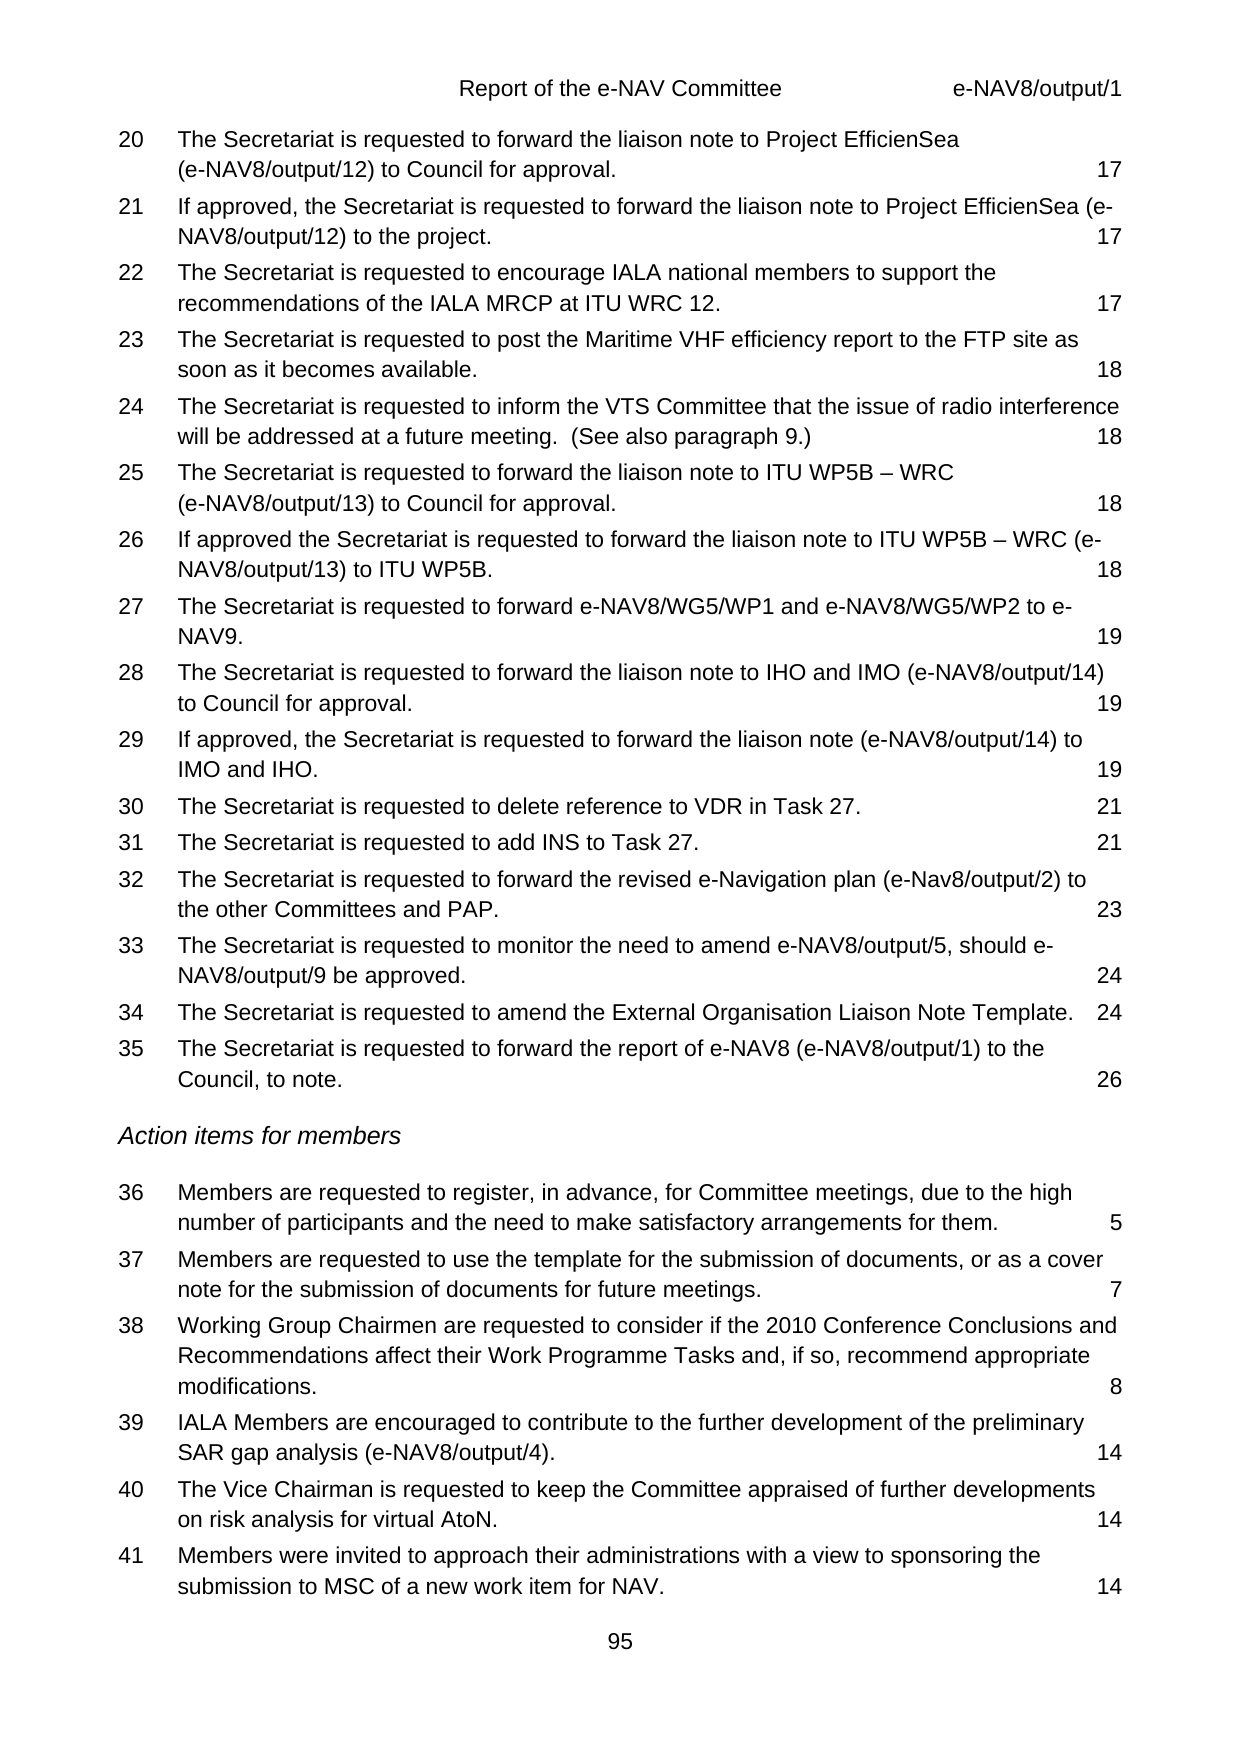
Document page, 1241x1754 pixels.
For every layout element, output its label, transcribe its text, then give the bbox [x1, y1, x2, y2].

text Working Group Chairmen are requested to consider if the 2010 Conference Conclusions and Recommendations affect their Work Programme Tasks and, if so, recommend appropriate modifications. 8 [118, 1312, 1122, 1399]
text The Secretariat is requested to delete reference to VDR in Task 27. 21 [118, 793, 1122, 819]
text The Secretariat is requested to amend the External Organisation Liaison Note Template. 24 [118, 999, 1122, 1025]
text The Secretariat is requested to forward the liaison note to Project EfficienSea (e-NAV8/output/12) to Council for approval. 17 [118, 126, 1122, 183]
text The Secretariat is requested to forward the liaison note to IHO and IMO (e-NAV8/output/14) to Council for approval. 19 [118, 659, 1122, 716]
text The Secretariat is requested to encourage IALA national members to support the recommendations of the IALA MRCP at ITU WRC 12. 17 [118, 259, 1122, 316]
text If approved, the Secretariat is requested to forward the liaison note to Project EfficienSea (e-NAV8/output/12) to the project. 17 [118, 193, 1122, 249]
text The Secretariat is requested to forward the revised e-Navigation plan (e-Nav8/output/2) to the other Committees and PAP. 23 [118, 866, 1122, 922]
text If approved, the Secretariat is requested to forward the liaison note (e-NAV8/output/14) to IMO and IHO. 19 [118, 726, 1122, 783]
text The Secretariat is requested to inform the VTS Committee that the issue of radio interference will be addressed at a future meeting. (See also paragraph 9.) 18 [118, 393, 1122, 449]
text The Secretariat is requested to post the Maritime VHF efficiency report to the FTP site as soon as it becomes available. 18 [118, 326, 1122, 383]
text The Secretariat is requested to forward e-NAV8/WG5/WP1 and e-NAV8/WG5/WP2 to e-NAV9. 19 [118, 593, 1122, 649]
text Members are requested to use the template for the submission of documents, or as a cover note for the submission of documents for future meetings. 7 [118, 1246, 1122, 1302]
text The Secretariat is requested to add INS to Task 27. 21 [118, 829, 1122, 856]
text The Secretariat is requested to monitor the need to amend e-NAV8/output/5, should e-NAV8/output/9 be approved. 24 [118, 932, 1122, 989]
text The Secretariat is requested to forward the report of e-NAV8 (e-NAV8/output/1) to the Council, to note. 26 [118, 1035, 1122, 1092]
text Action items for members [118, 1121, 1122, 1149]
text IALA Members are encouraged to contribute to the further development of the preliminary SAR gap analysis (e-NAV8/output/4). 14 [118, 1409, 1122, 1466]
text The Vice Chairman is requested to keep the Committee appraised of further developments on risk analysis for virtual AtoN. 14 [118, 1476, 1122, 1532]
text If approved the Secretariat is requested to forward the liaison note to ITU WP5B – WRC (e-NAV8/output/13) to ITU WP5B. 18 [118, 526, 1122, 583]
text Members were invited to approach their administrations with a view to sponsoring the submission to MSC of a new work item for NAV. 14 [118, 1542, 1122, 1599]
text The Secretariat is requested to forward the liaison note to ITU WP5B – WRC (e-NAV8/output/13) to Council for approval. 18 [118, 459, 1122, 516]
text Members are requested to register, in advance, for Committee meetings, due to the high number of participants and the need to make satisfactory arrangements for them. 5 [118, 1179, 1122, 1235]
